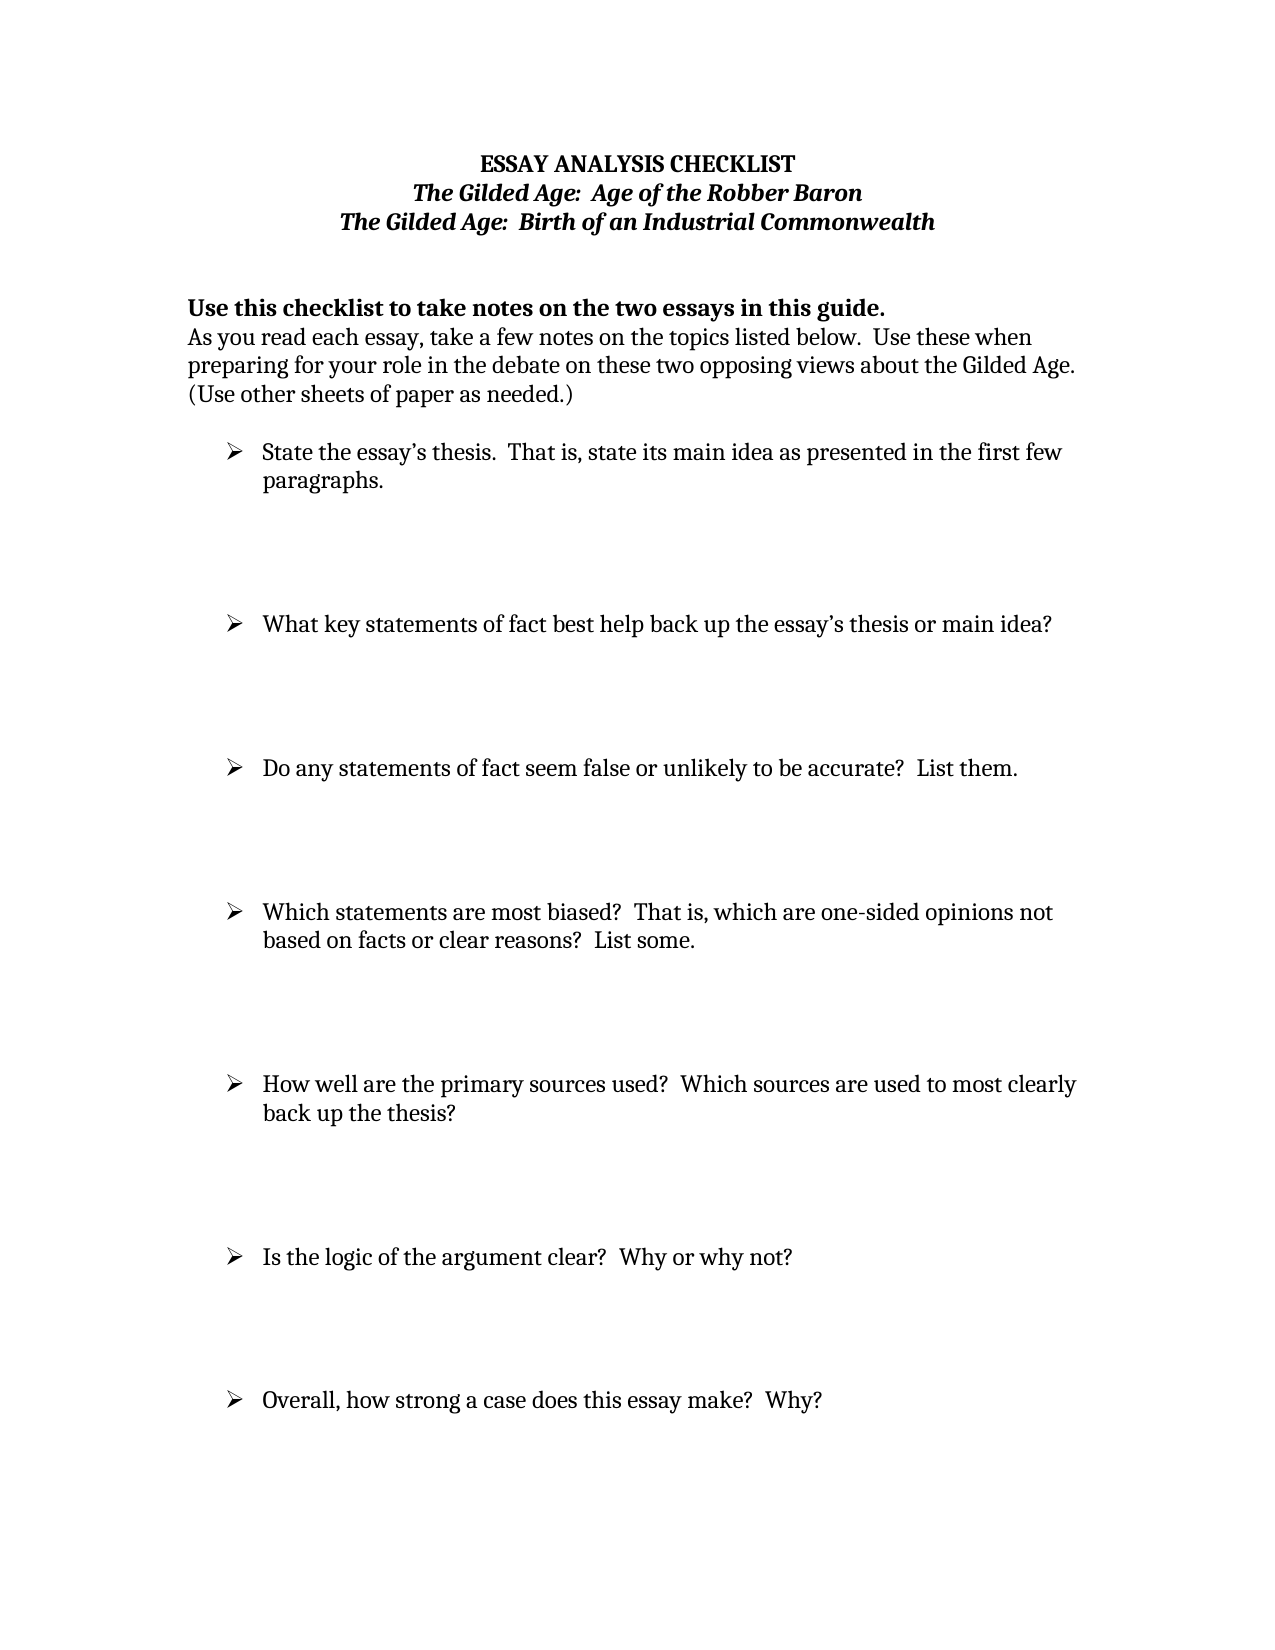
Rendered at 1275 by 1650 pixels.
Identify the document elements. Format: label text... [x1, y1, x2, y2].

text The Gilded Age: Age of the Robber Baron [187, 179, 1087, 207]
text As you read each essay, take a few notes on the topics listed below. Use these when preparing for your role in the debate on these two opposing views about the Gilded Age. (Use other sheets of paper as needed.) [187, 322, 1087, 409]
list Overall, how strong a case does this essay make? Why? [225, 1386, 1087, 1415]
text The Gilded Age: Birth of an Industrial Commonwealth [187, 207, 1087, 236]
list Is the logic of the argument clear? Why or why not? [225, 1242, 1087, 1271]
list How well are the primary sources used? Which sources are used to most clearly back up the thesis? [225, 1070, 1087, 1127]
list What key statements of fact best help back up the essay’s thesis or main idea? [225, 610, 1087, 639]
list State the essay’s thesis. That is, state its main idea as presented in the first few paragraphs. [225, 437, 1087, 495]
text ESSAY ANALYSIS CHECKLIST [187, 150, 1087, 179]
text Use this checklist to take notes on the two essays in this guide. [187, 294, 1087, 322]
list Do any statements of fact seem false or unlikely to be accurate? List them. [225, 754, 1087, 782]
list Which statements are most biased? That is, which are one-sided opinions not based on facts or clear reasons? List some. [225, 897, 1087, 955]
